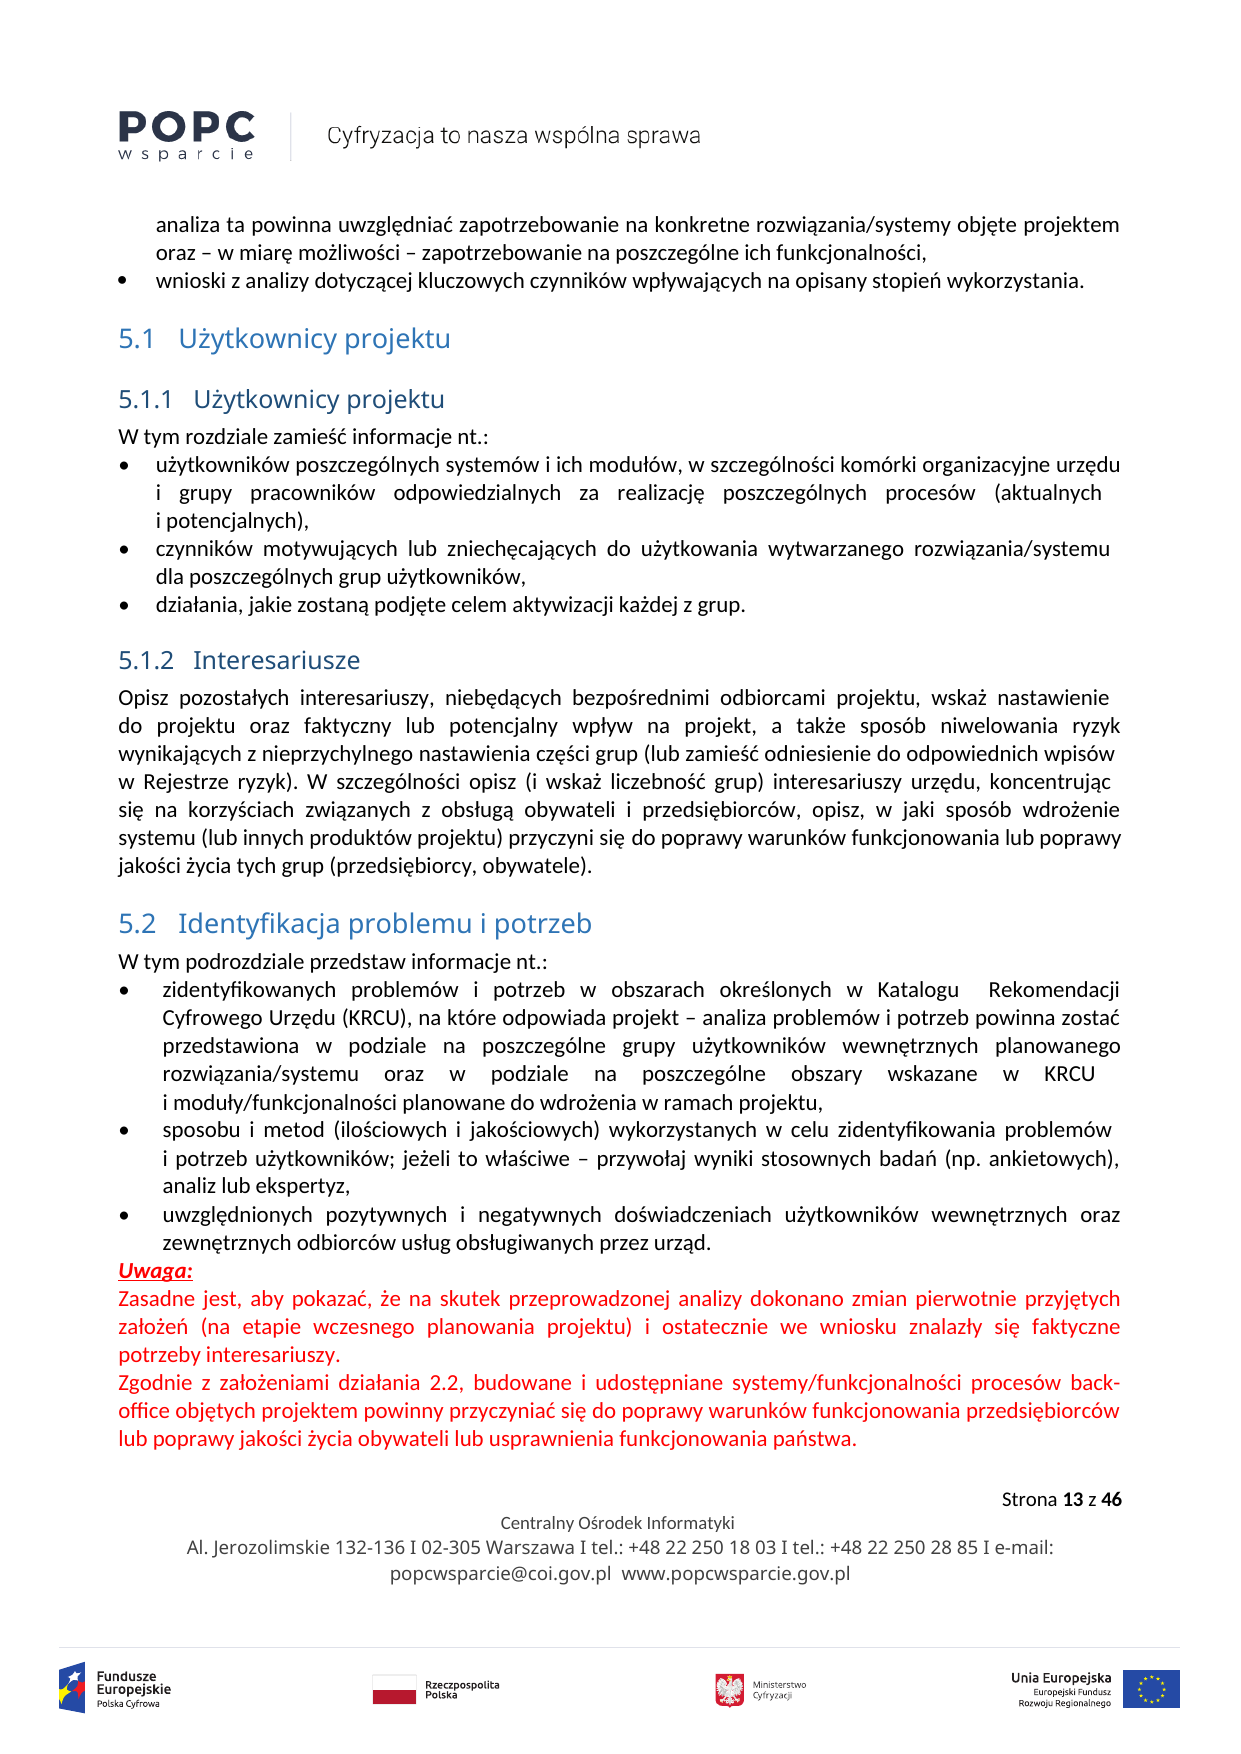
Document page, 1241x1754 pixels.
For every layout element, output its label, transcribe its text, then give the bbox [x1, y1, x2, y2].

subtitle Użytkownicy projektu [118, 319, 1122, 356]
text Zasadne jest, aby pokazać, że na skutek przeprowadzonej analizy dokonano zmian pierwotnie przyjętych założeń (na etapie wczesnego planowania projektu) i ostatecznie we wniosku znalazły się faktyczne potrzeby interesariuszy. [118, 1284, 1122, 1368]
subtitle Użytkownicy projektu [118, 381, 1122, 416]
subtitle Identyfikacja problemu i potrzeb [118, 904, 1122, 941]
text Zgodnie z założeniami działania 2.2, budowane i udostępniane systemy/funkcjonalności procesów back-office objętych projektem powinny przyczyniać się do poprawy warunków funkcjonowania przedsiębiorców lub poprawy jakości życia obywateli lub usprawnienia funkcjonowania państwa. [118, 1368, 1122, 1452]
list wnioski z analizy dotyczącej kluczowych czynników wpływających na opisany stopień wykorzystania. [118, 267, 1122, 294]
subtitle Interesariusze [118, 643, 1122, 677]
list sposobu i metod (ilościowych i jakościowych) wykorzystanych w celu zidentyfikowania problemów i potrzeb użytkowników; jeżeli to właściwe – przywołaj wyniki stosownych badań (np. ankietowych), analiz lub ekspertyz, [118, 1116, 1122, 1200]
list działania, jakie zostaną podjęte celem aktywizacji każdej z grup. [118, 590, 1122, 618]
text Opisz pozostałych interesariuszy, niebędących bezpośrednimi odbiorcami projektu, wskaż nastawienie do projektu oraz faktyczny lub potencjalny wpływ na projekt, a także sposób niwelowania ryzyk wynikających z nieprzychylnego nastawienia części grup (lub zamieść odniesienie do odpowiednich wpisów w Rejestrze ryzyk). W szczególności opisz (i wskaż liczebność grup) interesariuszy urzędu, koncentrując się na korzyściach związanych z obsługą obywateli i przedsiębiorców, opisz, w jaki sposób wdrożenie systemu (lub innych produktów projektu) przyczyni się do poprawy warunków funkcjonowania lub poprawy jakości życia tych grup (przedsiębiorcy, obywatele). [118, 683, 1122, 879]
list zidentyfikowanych problemów i potrzeb w obszarach określonych w Katalogu Rekomendacji Cyfrowego Urzędu (KRCU), na które odpowiada projekt – analiza problemów i potrzeb powinna zostać przedstawiona w podziale na poszczególne grupy użytkowników wewnętrznych planowanego rozwiązania/systemu oraz w podziale na poszczególne obszary wskazane w KRCU i moduły/funkcjonalności planowane do wdrożenia w ramach projektu, [118, 976, 1122, 1116]
text W tym rozdziale zamieść informacje nt.: [118, 422, 1122, 450]
list czynników motywujących lub zniechęcających do użytkowania wytwarzanego rozwiązania/systemu dla poszczególnych grup użytkowników, [118, 534, 1122, 590]
picture [118, 94, 709, 183]
text Uwaga: [118, 1256, 1122, 1284]
list użytkowników poszczególnych systemów i ich modułów, w szczególności komórki organizacyjne urzędu i grupy pracowników odpowiedzialnych za realizację poszczególnych procesów (aktualnych i potencjalnych), [118, 450, 1122, 534]
text W tym podrozdziale przedstaw informacje nt.: [118, 947, 1122, 976]
list uwzględnionych pozytywnych i negatywnych doświadczeniach użytkowników wewnętrznych oraz zewnętrznych odbiorców usług obsługiwanych przez urząd. [118, 1200, 1122, 1256]
